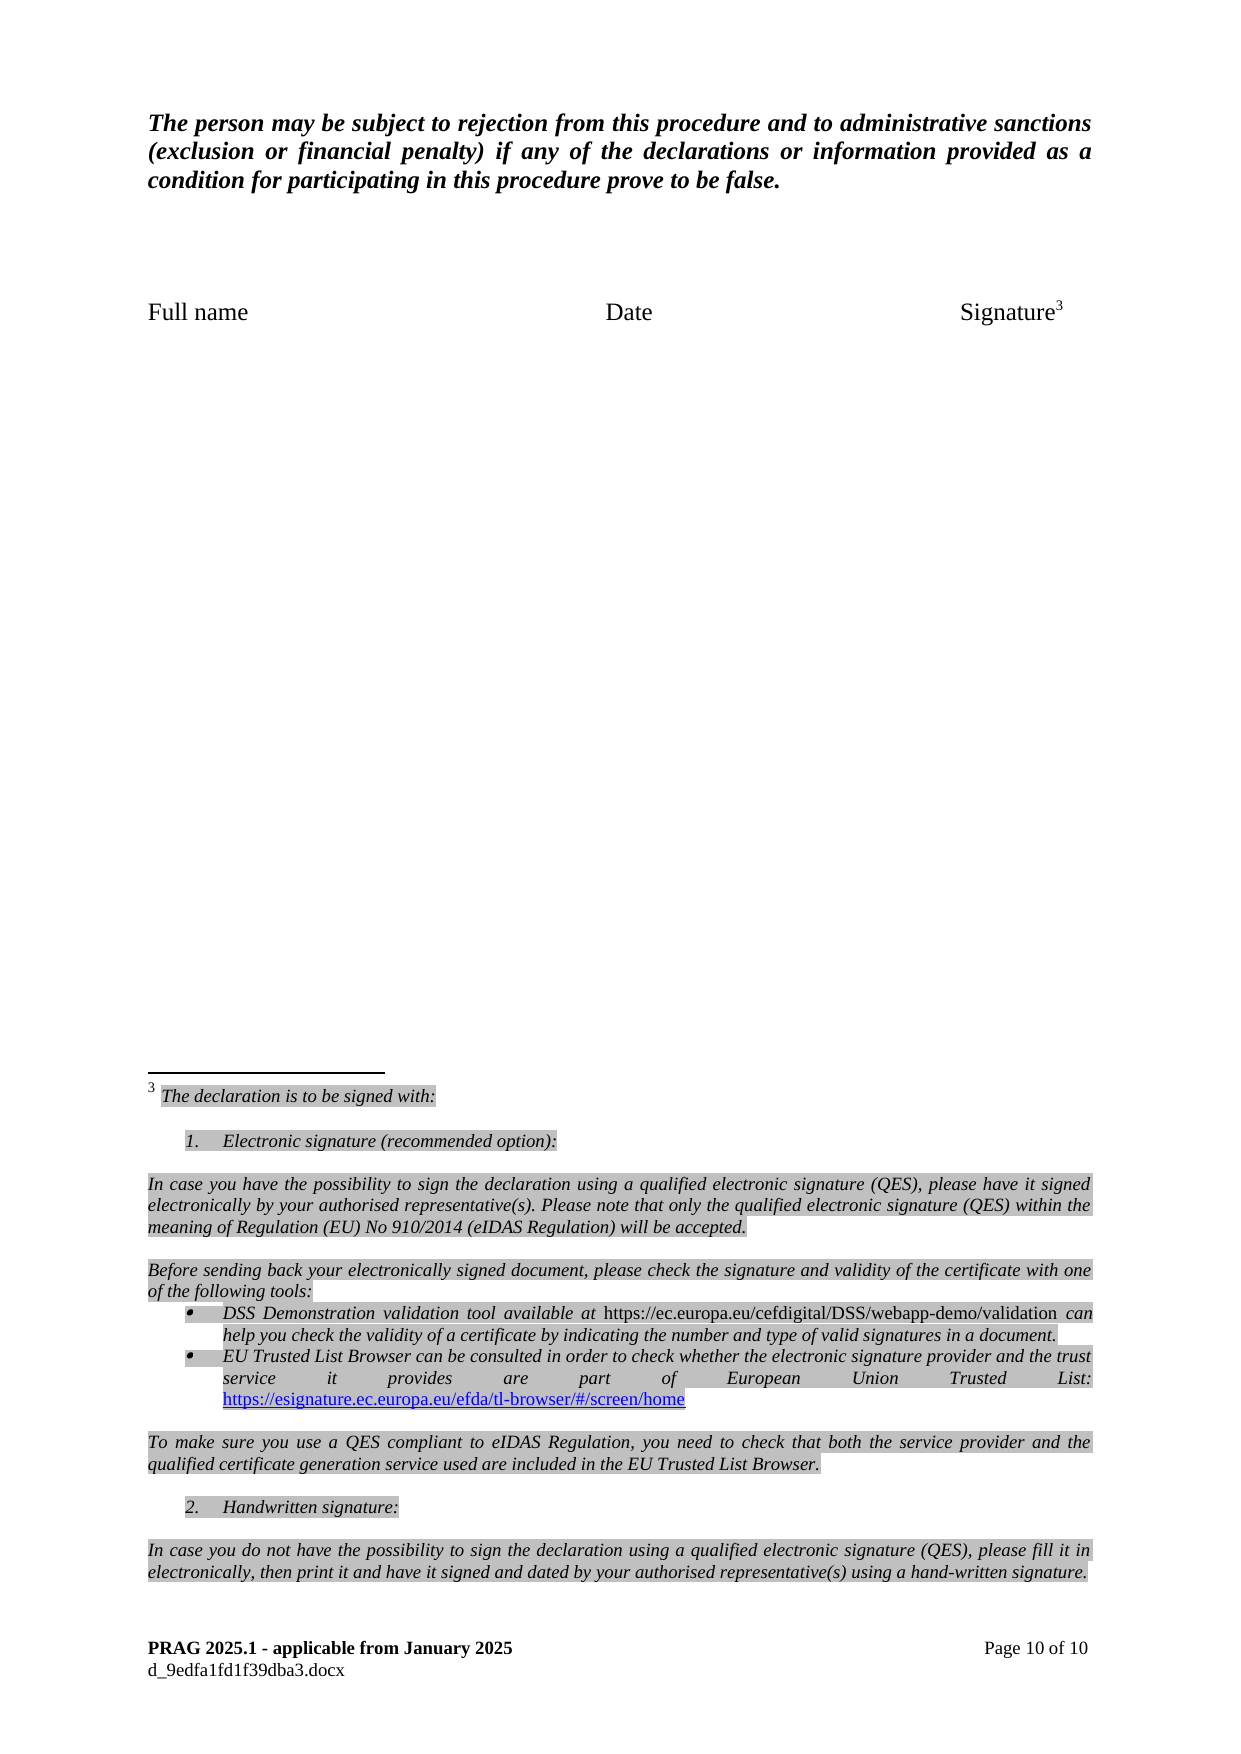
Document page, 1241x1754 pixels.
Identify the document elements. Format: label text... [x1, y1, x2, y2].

text The person may be subject to rejection from this procedure and to administrative sanctions (exclusion or financial penalty) if any of the declarations or information provided as a condition for participating in this procedure prove to be false. [148, 108, 1093, 194]
text Full name Date Signature [148, 297, 1093, 326]
